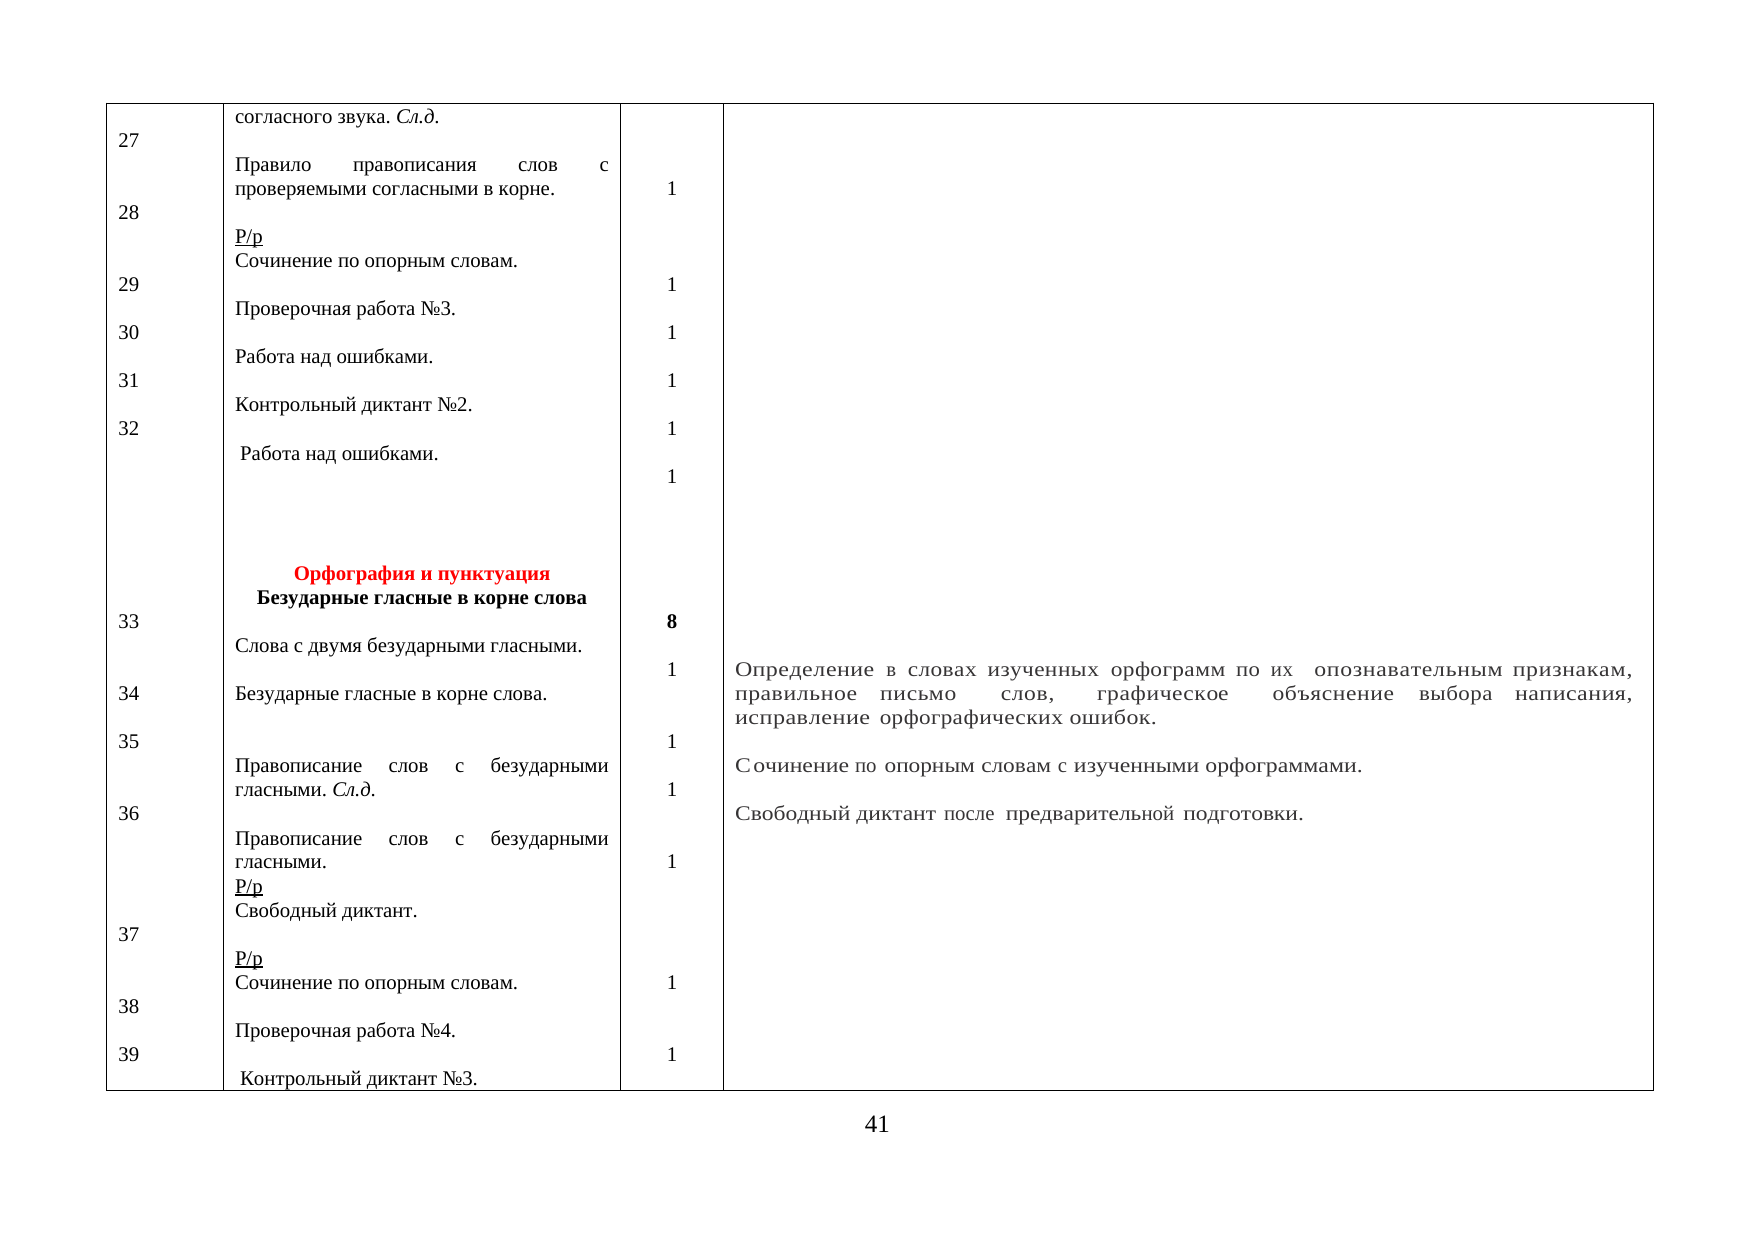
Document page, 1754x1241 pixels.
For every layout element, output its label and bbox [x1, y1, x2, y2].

table_cell [621, 104, 723, 1090]
table_cell [107, 104, 223, 1090]
table_cell [724, 104, 1653, 1090]
table_cell [224, 104, 620, 1090]
